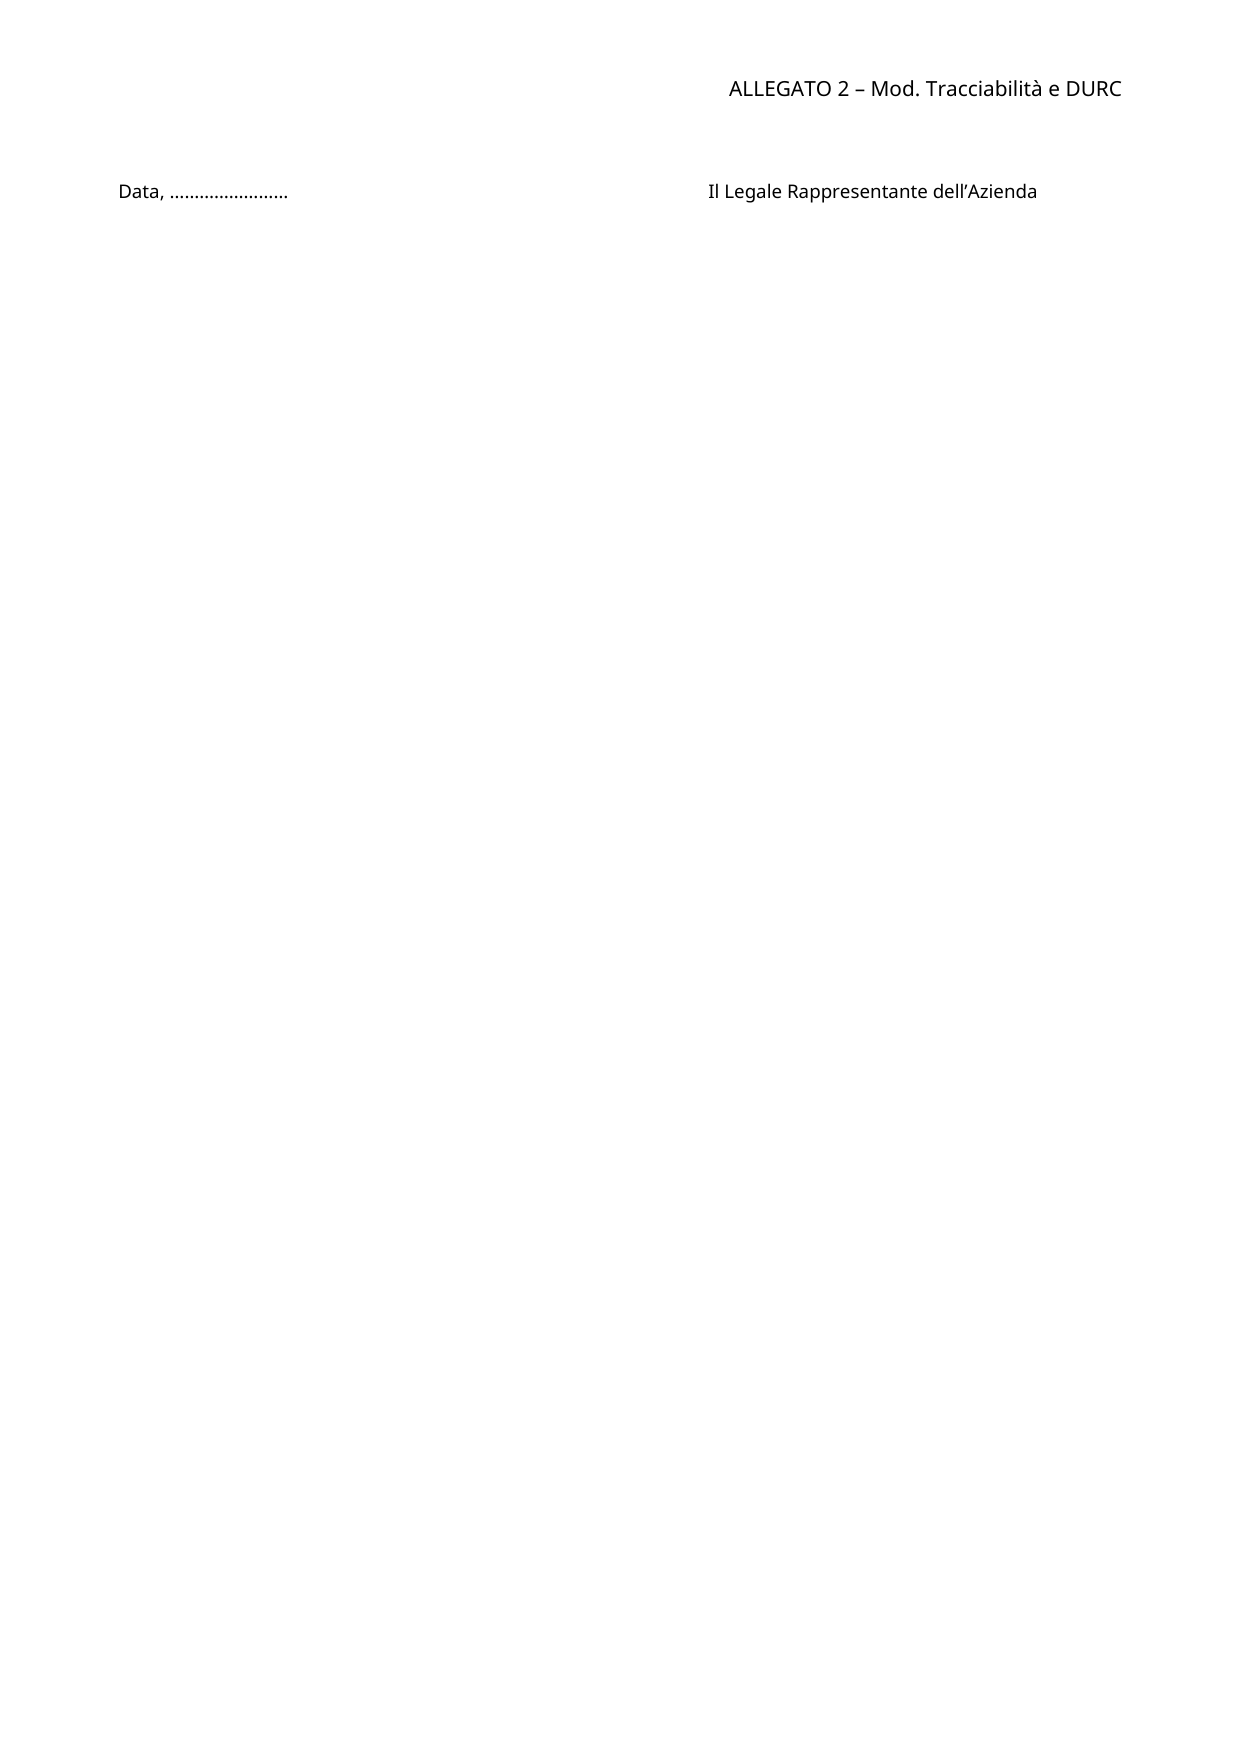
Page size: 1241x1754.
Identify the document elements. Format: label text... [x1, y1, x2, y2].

text Data, …………………… Il Legale Rappresentante dell’Azienda [118, 179, 1122, 204]
